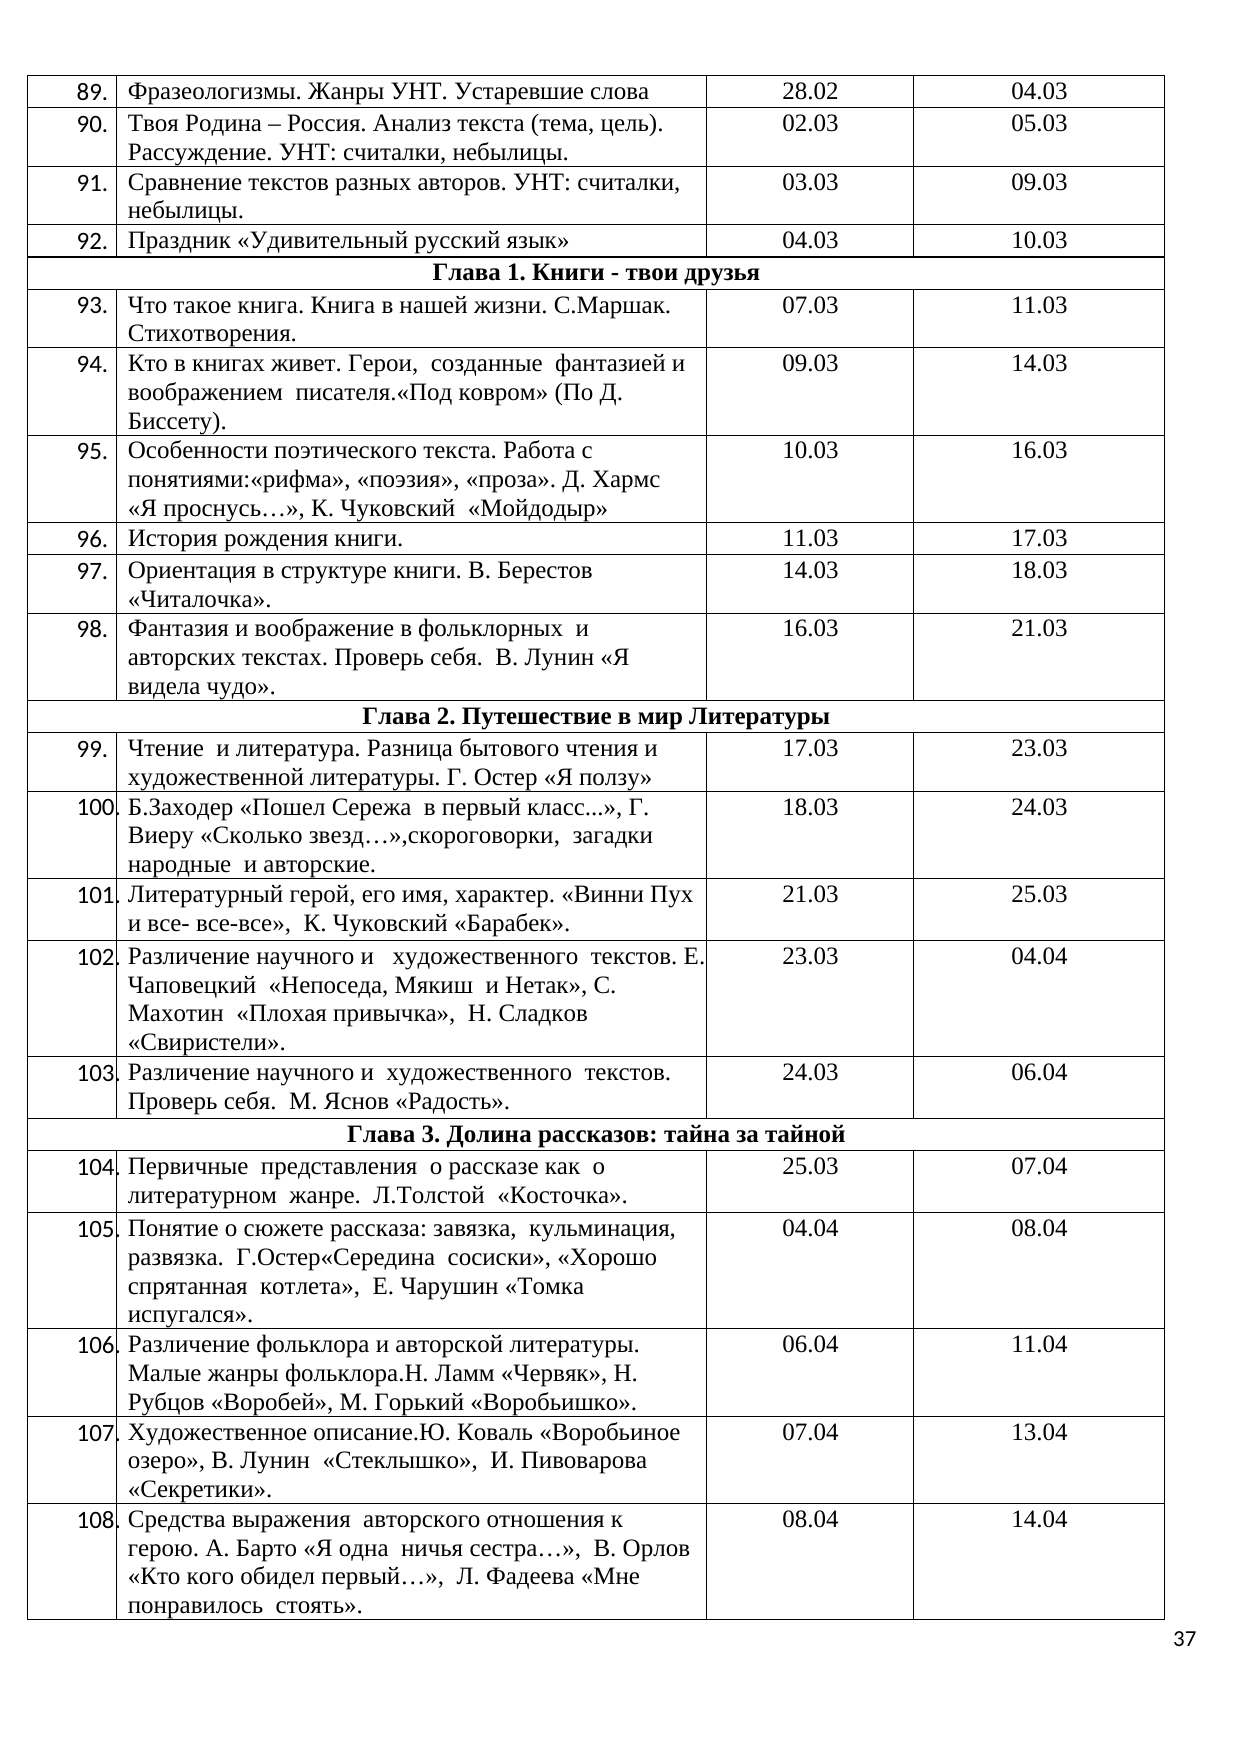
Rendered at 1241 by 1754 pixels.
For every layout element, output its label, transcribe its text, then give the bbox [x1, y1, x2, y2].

table_cell 07.03 [707, 290, 913, 347]
table_cell 21.03 [914, 614, 1164, 700]
table_cell 16.03 [914, 436, 1164, 522]
table_cell 04.03 [914, 76, 1164, 107]
table_cell Различение научного и художественного текстов. Проверь себя. М. Яснов «Радость». [117, 1057, 706, 1118]
table_cell 08.04 [707, 1504, 913, 1619]
table_cell 18.03 [914, 555, 1164, 612]
table_cell 25.03 [914, 879, 1164, 940]
table_cell Фразеологизмы. Жанры УНТ. Устаревшие слова [117, 76, 706, 107]
table_cell 07.04 [914, 1151, 1164, 1212]
table_cell 17.03 [707, 733, 913, 791]
table_cell [28, 1213, 116, 1328]
table_cell 24.03 [914, 792, 1164, 878]
table_cell [28, 1057, 116, 1118]
table_cell [28, 167, 116, 224]
table_cell Твоя Родина – Россия. Анализ текста (тема, цель). Рассуждение. УНТ: считалки, небылицы. [117, 108, 706, 166]
table_cell [28, 733, 116, 791]
table_cell [28, 1151, 116, 1212]
table_cell [28, 614, 116, 700]
table_cell [28, 1329, 116, 1416]
table_cell Чтение и литература. Разница бытового чтения и художественной литературы. Г. Остер «Я ползу» [117, 733, 706, 791]
table_cell 28.02 [707, 76, 913, 107]
table_cell 09.03 [914, 167, 1164, 224]
table_cell 03.03 [707, 167, 913, 224]
table_cell Художественное описание.Ю. Коваль «Воробьиное озеро», В. Лунин «Стеклышко», И. Пивоварова «Секретики». [117, 1417, 706, 1503]
table_cell [28, 555, 116, 612]
table_cell [28, 792, 116, 878]
table_cell Глава 1. Книги - твои друзья [28, 258, 1164, 289]
table_cell Глава 3. Долина рассказов: тайна за тайной [28, 1119, 1164, 1150]
table_cell 11.03 [914, 290, 1164, 347]
table_cell [28, 879, 116, 940]
table_cell 09.03 [707, 348, 913, 434]
table_cell Фантазия и воображение в фольклорных и авторских текстах. Проверь себя. В. Лунин «Я видела чудо». [117, 614, 706, 700]
table_cell Кто в книгах живет. Герои, созданные фантазией и воображением писателя.«Под ковром» (По Д. Биссету). [117, 348, 706, 434]
table_cell Первичные представления о рассказе как о литературном жанре. Л.Толстой «Косточка». [117, 1151, 706, 1212]
table_cell [28, 941, 116, 1056]
table_cell 23.03 [914, 733, 1164, 791]
table_cell 16.03 [707, 614, 913, 700]
table_cell 11.04 [914, 1329, 1164, 1416]
table_cell 04.04 [914, 941, 1164, 1056]
table_cell 18.03 [707, 792, 913, 878]
table_cell Понятие о сюжете рассказа: завязка, кульминация, развязка. Г.Остер«Середина сосиски», «Хорошо спрятанная котлета», Е. Чарушин «Томка испугался». [117, 1213, 706, 1328]
table_cell [28, 290, 116, 347]
table_cell [28, 76, 116, 107]
table_cell 24.03 [707, 1057, 913, 1118]
table_cell 11.03 [707, 523, 913, 554]
table_cell [28, 1504, 116, 1619]
table_cell 14.04 [914, 1504, 1164, 1619]
table_cell Праздник «Удивительный русский язык» [117, 225, 706, 256]
table_cell Б.Заходер «Пошел Сережа в первый класс...», Г. Виеру «Сколько звезд…»,скороговорки, загадки народные и авторские. [117, 792, 706, 878]
table_cell 25.03 [707, 1151, 913, 1212]
table_cell 14.03 [914, 348, 1164, 434]
table_cell 02.03 [707, 108, 913, 166]
table_cell Средства выражения авторского отношения к герою. А. Барто «Я одна ничья сестра…», В. Орлов «Кто кого обидел первый…», Л. Фадеева «Мне понравилось стоять». [117, 1504, 706, 1619]
table_cell Различение научного и художественного текстов. Е. Чаповецкий «Непоседа, Мякиш и Нетак», С. Махотин «Плохая привычка», Н. Сладков «Свиристели». [117, 941, 706, 1056]
table_cell 08.04 [914, 1213, 1164, 1328]
table_cell 04.04 [707, 1213, 913, 1328]
table_cell [28, 108, 116, 166]
table_cell История рождения книги. [117, 523, 706, 554]
table_cell 04.03 [707, 225, 913, 256]
table_cell 17.03 [914, 523, 1164, 554]
table_cell [28, 1417, 116, 1503]
table_cell 10.03 [914, 225, 1164, 256]
table_cell Различение фольклора и авторской литературы. Малые жанры фольклора.Н. Ламм «Червяк», Н. Рубцов «Воробей», М. Горький «Воробьишко». [117, 1329, 706, 1416]
table_cell Сравнение текстов разных авторов. УНТ: считалки, небылицы. [117, 167, 706, 224]
table_cell 23.03 [707, 941, 913, 1056]
table_cell Что такое книга. Книга в нашей жизни. С.Маршак. Стихотворения. [117, 290, 706, 347]
table_cell Литературный герой, его имя, характер. «Винни Пух и все- все-все», К. Чуковский «Барабек». [117, 879, 706, 940]
table_cell Глава 2. Путешествие в мир Литературы [28, 701, 1164, 732]
table_cell 07.04 [707, 1417, 913, 1503]
table_cell 10.03 [707, 436, 913, 522]
table_cell Ориентация в структуре книги. В. Берестов «Читалочка». [117, 555, 706, 612]
table_cell 13.04 [914, 1417, 1164, 1503]
table_cell [28, 523, 116, 554]
table_cell 14.03 [707, 555, 913, 612]
table_cell 05.03 [914, 108, 1164, 166]
table_cell 06.04 [914, 1057, 1164, 1118]
table_cell Особенности поэтического текста. Работа с понятиями:«рифма», «поэзия», «проза». Д. Хармс «Я проснусь…», К. Чуковский «Мойдодыр» [117, 436, 706, 522]
table_cell [28, 436, 116, 522]
table_cell 21.03 [707, 879, 913, 940]
table_cell [28, 225, 116, 256]
table_cell [28, 348, 116, 434]
table_cell 06.04 [707, 1329, 913, 1416]
